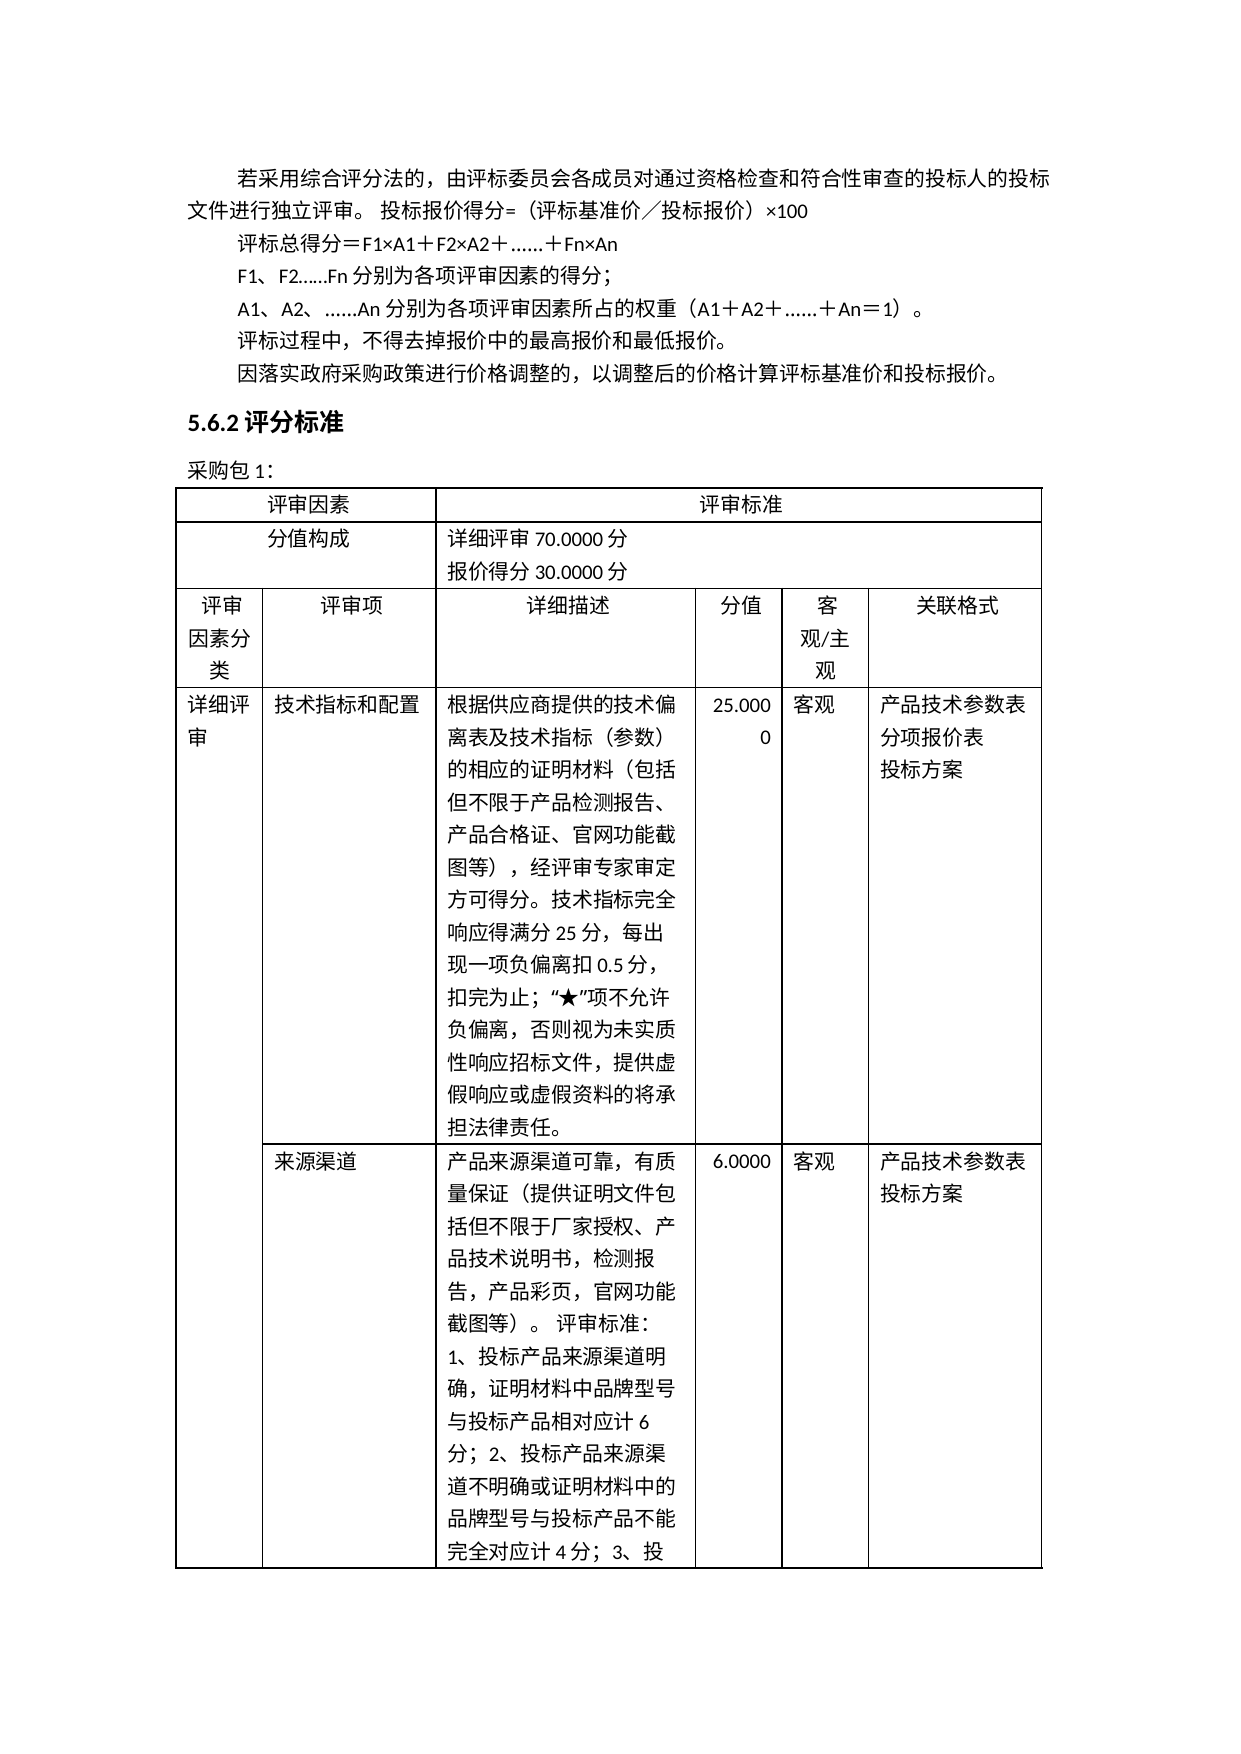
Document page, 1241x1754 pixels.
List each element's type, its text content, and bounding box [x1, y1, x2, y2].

text 若采用综合评分法的，由评标委员会各成员对通过资格检查和符合性审查的投标人的投标文件进行独立评审。 投标报价得分=（评标基准价／投标报价）×100 [187, 162, 1053, 227]
table_cell 客观 [783, 688, 868, 1143]
table_cell 产品技术参数表 分项报价表 投标方案 [869, 688, 1041, 1143]
table_cell 关联格式 [869, 589, 1041, 687]
table_cell 产品技术参数表 投标方案 [869, 1145, 1041, 1567]
table_cell 详细评审 [177, 688, 262, 1567]
table_header 评审标准 [437, 489, 1041, 521]
table_cell 分值构成 [177, 523, 435, 588]
text 采购包1： [187, 454, 1053, 487]
table_cell 评审因素分类 [177, 589, 262, 687]
table_cell 25.0000 [696, 688, 781, 1143]
table_cell 分值 [696, 589, 781, 687]
text A1、A2、……An 分别为各项评审因素所占的权重（A1＋A2＋……＋An＝1）。 [187, 292, 1053, 324]
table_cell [437, 1145, 695, 1567]
text 因落实政府采购政策进行价格调整的，以调整后的价格计算评标基准价和投标报价。 [187, 357, 1053, 389]
text 评标过程中，不得去掉报价中的最高报价和最低报价。 [187, 324, 1053, 357]
table_header 评审因素 [177, 489, 435, 521]
text F1、F2……Fn分别为各项评审因素的得分； [187, 259, 1053, 292]
table_cell 6.0000 [696, 1145, 781, 1567]
table_cell 客观/主观 [783, 589, 868, 687]
table_cell 技术指标和配置 [263, 688, 435, 1143]
table_cell 详细评审70.0000分 报价得分30.0000分 [437, 523, 1041, 588]
table_cell 客观 [783, 1145, 868, 1567]
table_cell 评审项 [263, 589, 435, 687]
table_cell 详细描述 [437, 589, 695, 687]
table_cell 根据供应商提供的技术偏离表及技术指标（参数）的相应的证明材料（包括但不限于产品检测报告、产品合格证、官网功能截图等），经评审专家审定方可得分。技术指标完全响应得满分25分，每出现一项负偏离扣0.5分，扣完为止；“★”项不允许负偏离，否则视为未实质性响应招标文件，提供虚假响应或虚假资料的将承担法律责任。 [437, 688, 695, 1143]
table_cell 来源渠道 [263, 1145, 435, 1567]
text 5.6.2评分标准 [187, 389, 1053, 454]
text 评标总得分＝F1×A1＋F2×A2＋……＋Fn×An [187, 227, 1053, 259]
